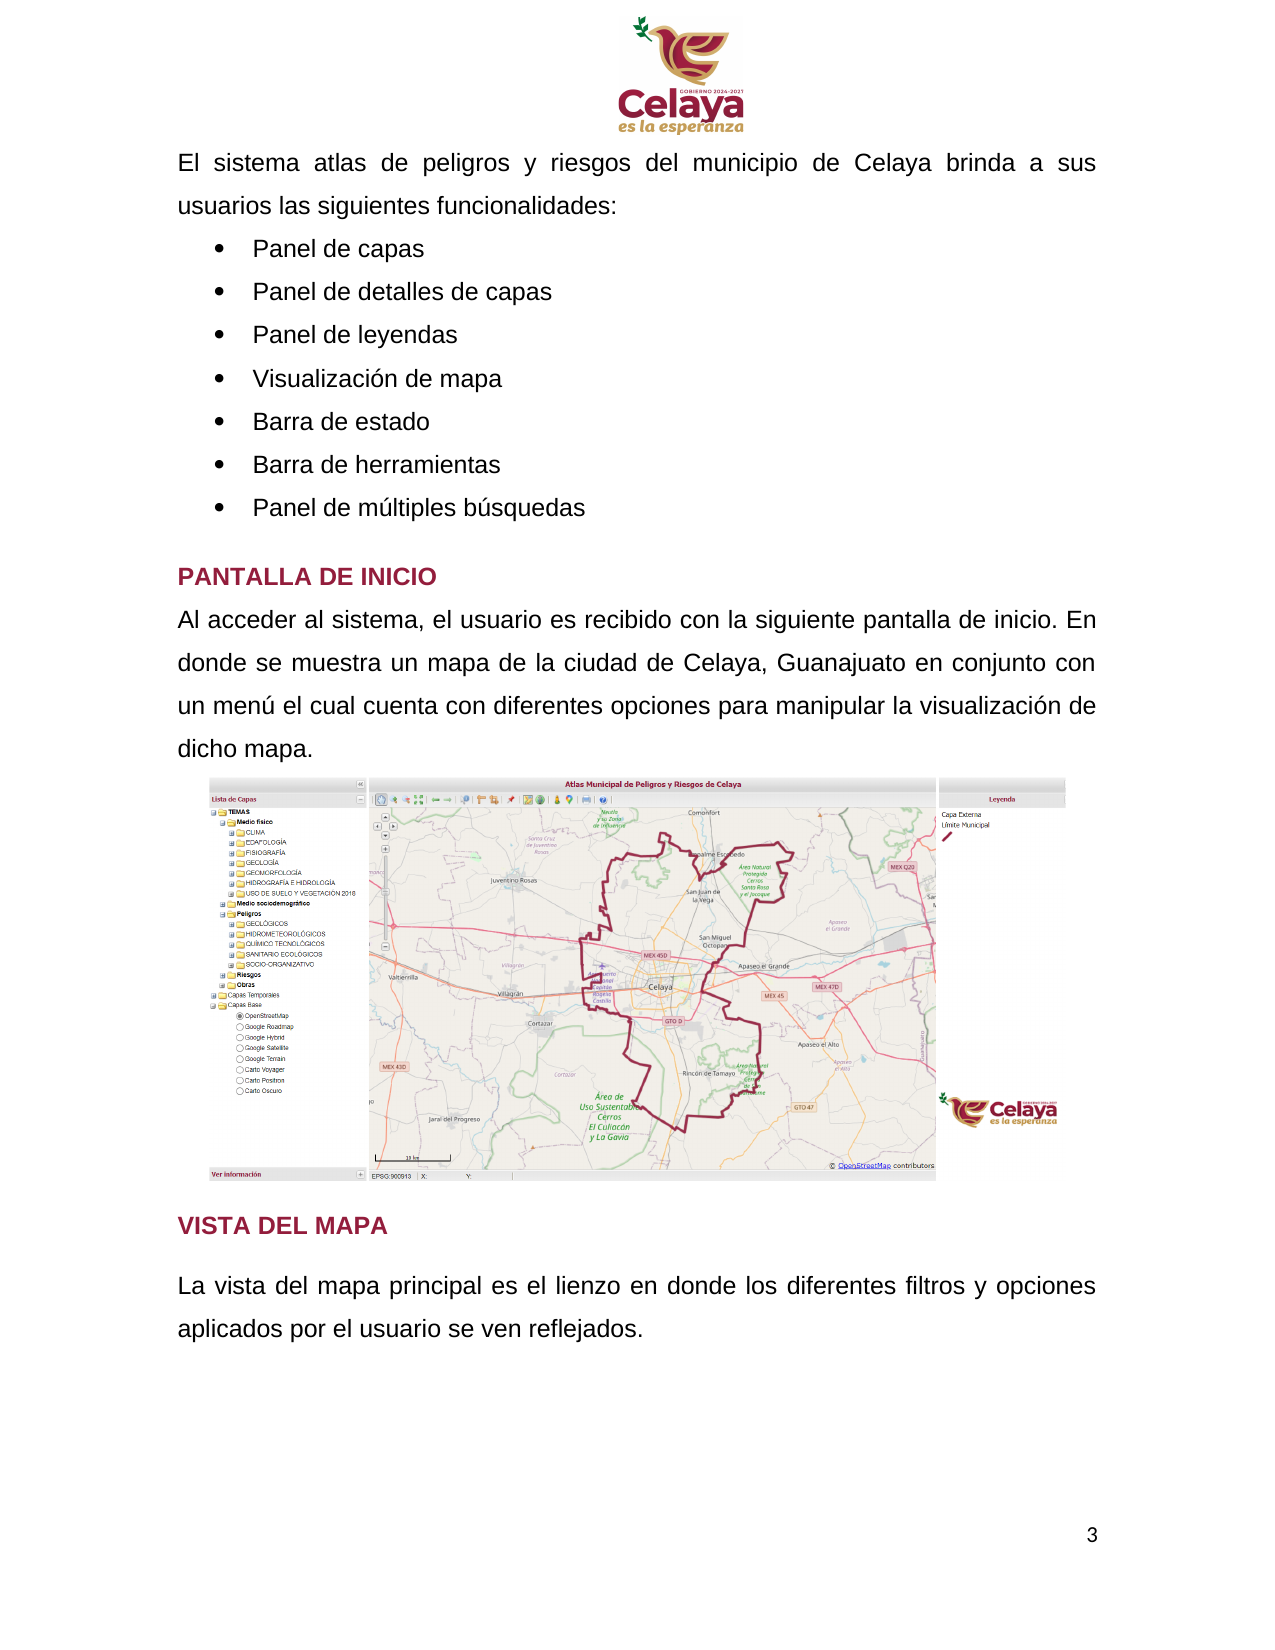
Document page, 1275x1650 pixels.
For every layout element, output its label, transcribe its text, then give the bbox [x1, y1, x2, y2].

text La vista del mapa principal es el lienzo en donde los diferentes filtros y opciones aplicados por el usuario se ven reflejados. [177, 1271, 1098, 1342]
list Barra de herramientas [215, 450, 1098, 479]
text El sistema atlas de peligros y riesgos del municipio de Celaya brinda a sus usuarios las siguientes funcionalidades: [177, 148, 1098, 219]
text VISTA DEL MAPA [177, 1211, 1098, 1239]
subtitle PANTALLA DE INICIO [177, 561, 1098, 590]
list Panel de capas [215, 234, 1098, 263]
list Panel de leyendas [215, 320, 1098, 349]
list Visualización de mapa [215, 363, 1098, 392]
picture [209, 777, 1066, 1181]
text Al acceder al sistema, el usuario es recibido con la siguiente pantalla de inicio. En donde se muestra un mapa de la ciudad de Celaya, Guanajuato en conjunto con un menú el cual cuenta con diferentes opciones para manipular la visualización de dicho mapa. [177, 604, 1098, 763]
list Barra de estado [215, 407, 1098, 436]
list Panel de múltiples búsquedas [215, 493, 1098, 522]
picture [618, 16, 744, 135]
list Panel de detalles de capas [215, 277, 1098, 306]
